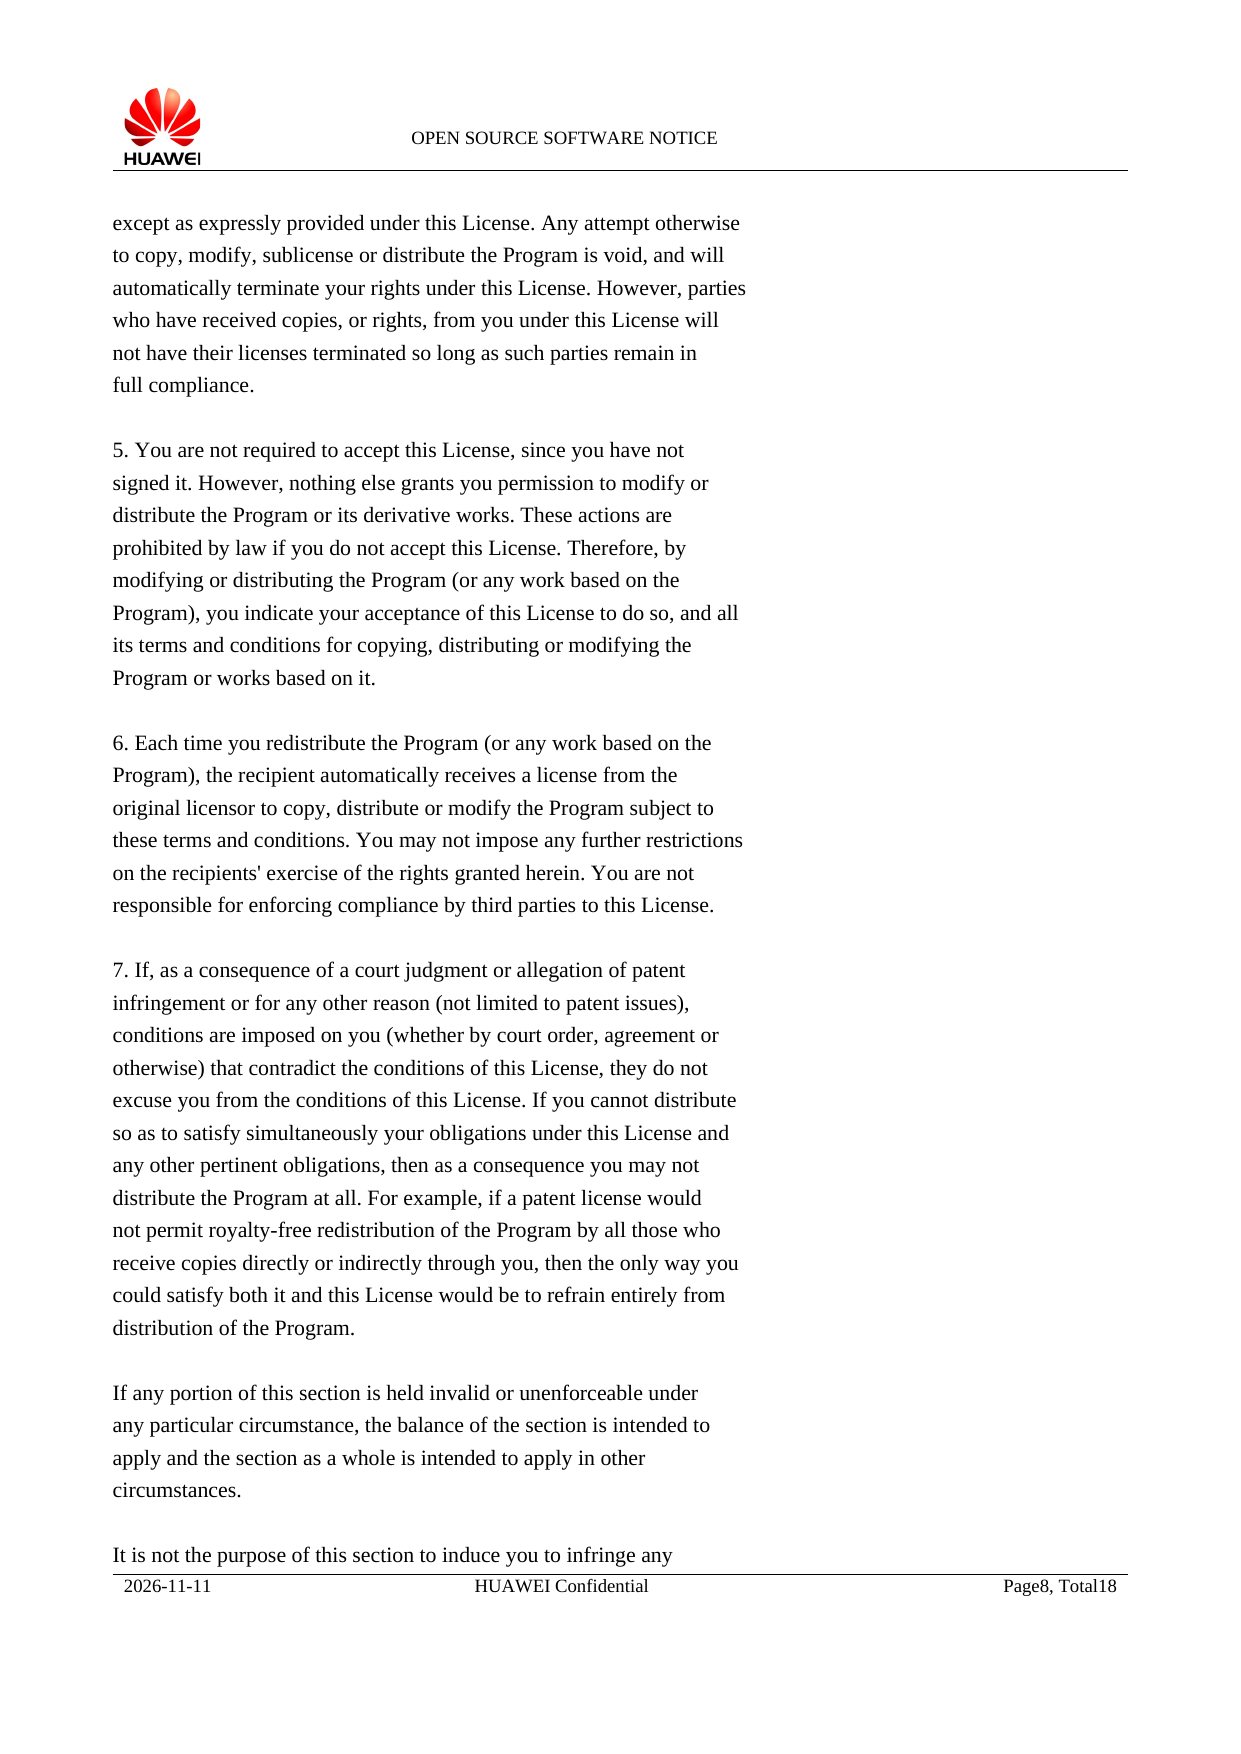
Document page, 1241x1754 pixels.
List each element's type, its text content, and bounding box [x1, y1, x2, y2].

picture [124, 88, 201, 165]
